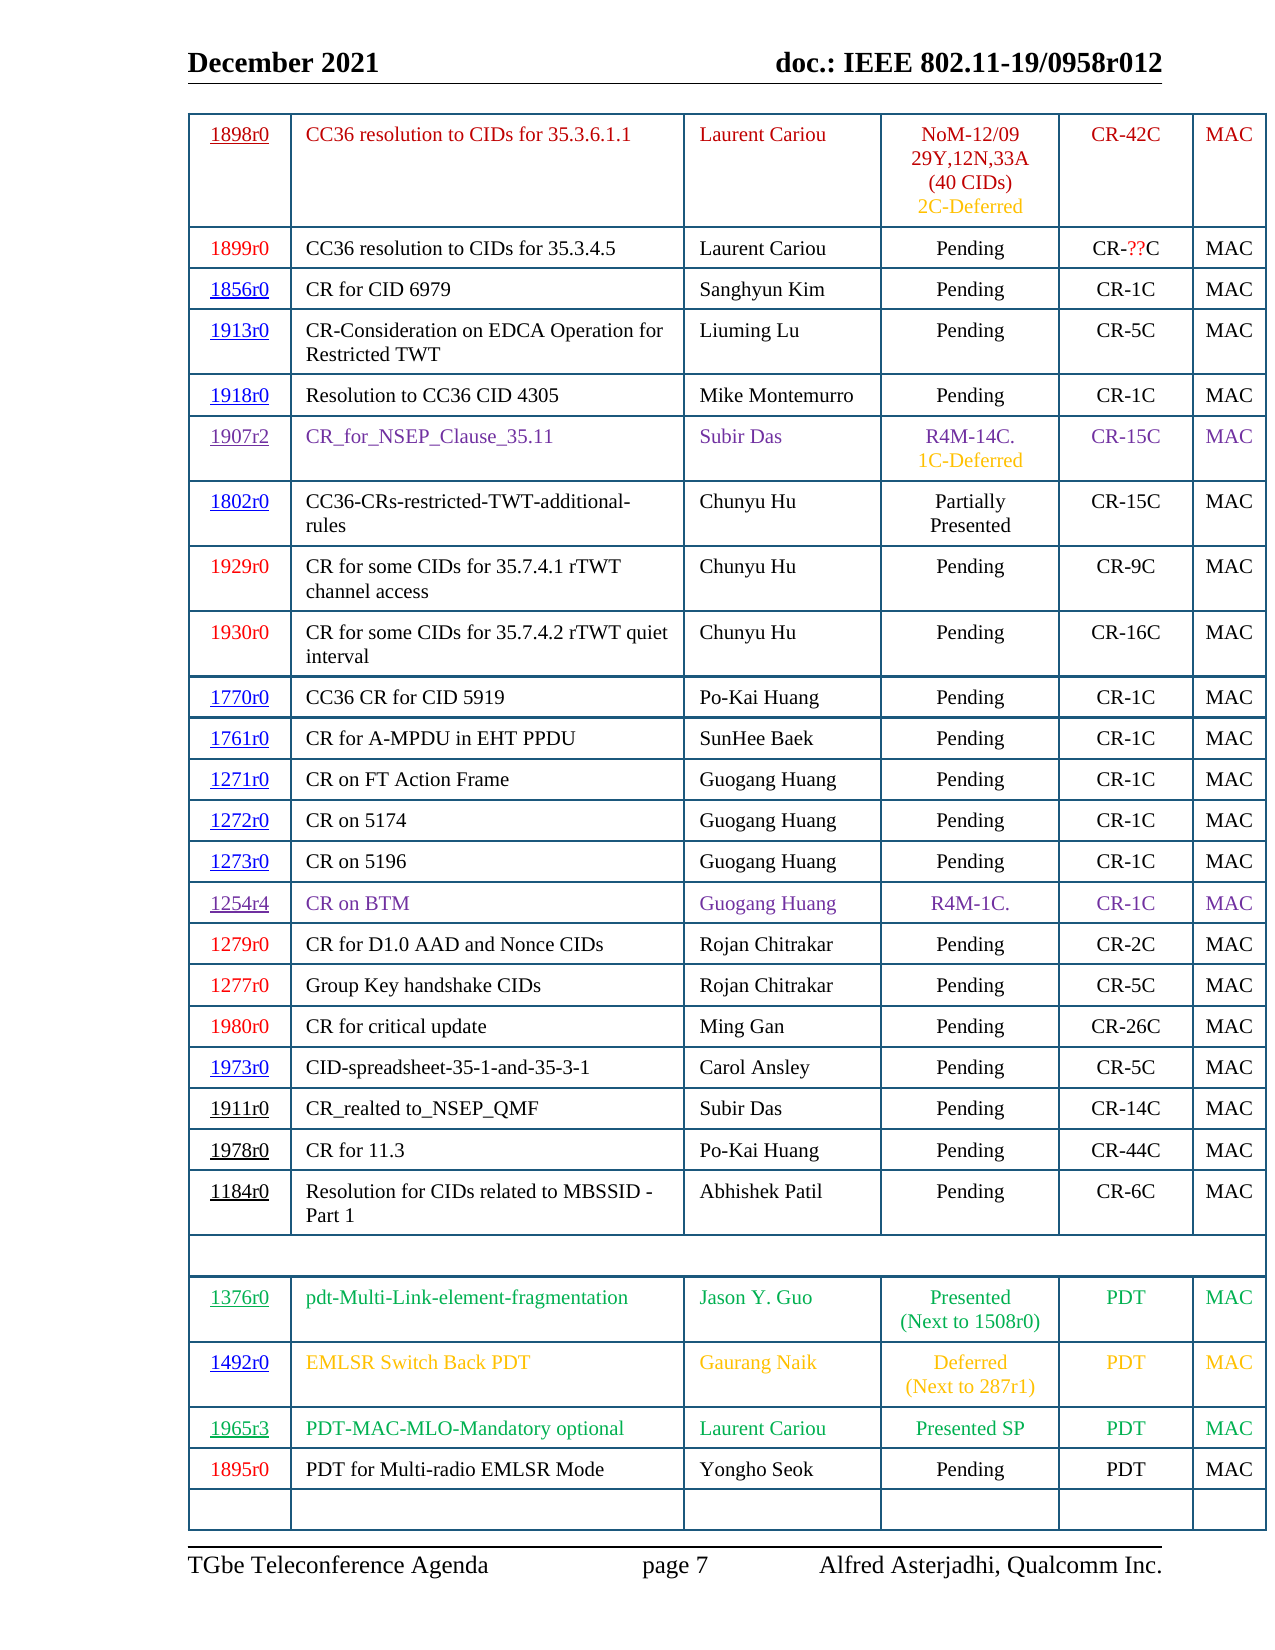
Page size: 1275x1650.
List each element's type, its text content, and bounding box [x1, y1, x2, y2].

table_cell CC36 resolution to CIDs for 35.3.4.5 [292, 228, 683, 267]
table_cell Rojan Chitrakar [685, 965, 880, 1004]
table_cell MAC [1194, 310, 1265, 373]
table_cell 1492r0 [190, 1343, 290, 1406]
table_cell MAC [1194, 1278, 1265, 1341]
table_cell PDT [1060, 1278, 1192, 1341]
table_cell Pending [882, 547, 1058, 610]
table_cell Gaurang Naik [685, 1343, 880, 1406]
table_cell [190, 1236, 1265, 1275]
table_cell 1279r0 [190, 924, 290, 963]
table_cell CID-spreadsheet-35-1-and-35-3-1 [292, 1048, 683, 1087]
table_cell MAC [1194, 924, 1265, 963]
table_cell CR on 5196 [292, 842, 683, 881]
table_cell pdt-Multi-Link-element-fragmentation [292, 1278, 683, 1341]
table_cell EMLSR Switch Back PDT [292, 1343, 683, 1406]
table_cell Partially Presented [882, 482, 1058, 545]
table_cell MAC [1194, 678, 1265, 716]
table_cell CR-1C [1060, 719, 1192, 758]
table_cell MAC [1194, 760, 1265, 799]
table_cell 1980r0 [190, 1007, 290, 1046]
table_cell Resolution to CC36 CID 4305 [292, 375, 683, 414]
table_cell Pending [882, 760, 1058, 799]
table_cell 1273r0 [190, 842, 290, 881]
table_cell Laurent Cariou [685, 1408, 880, 1447]
table_cell MAC [1194, 965, 1265, 1004]
table_cell 1271r0 [190, 760, 290, 799]
table_cell CR-5C [1060, 1048, 1192, 1087]
table_cell 1973r0 [190, 1048, 290, 1087]
table_cell Group Key handshake CIDs [292, 965, 683, 1004]
table_cell Pending [882, 801, 1058, 840]
table_cell CR-6C [1060, 1171, 1192, 1234]
table_cell CR-1C [1060, 801, 1192, 840]
table_cell 1911r0 [190, 1089, 290, 1128]
table_cell Resolution for CIDs related to MBSSID - Part 1 [292, 1171, 683, 1234]
table_cell CR_realted to_NSEP_QMF [292, 1089, 683, 1128]
table_cell CR-42C [1060, 115, 1192, 226]
table_cell MAC [1194, 375, 1265, 414]
table_cell CR-Consideration on EDCA Operation for Restricted TWT [292, 310, 683, 373]
table_cell CR-26C [1060, 1007, 1192, 1046]
table_cell CR-15C [1060, 417, 1192, 480]
table_cell [882, 1490, 1058, 1529]
table_cell 1978r0 [190, 1130, 290, 1169]
table_cell Laurent Cariou [685, 115, 880, 226]
table_cell CC36-CRs-restricted-TWT-additional-rules [292, 482, 683, 545]
table_cell CR-1C [1060, 760, 1192, 799]
table_cell [1194, 1490, 1265, 1529]
table_cell CR-44C [1060, 1130, 1192, 1169]
table_cell PDT [1060, 1343, 1192, 1406]
table_cell Pending [882, 228, 1058, 267]
table_cell Liuming Lu [685, 310, 880, 373]
table_cell MAC [1194, 842, 1265, 881]
table_cell NoM-12/09 29Y,12N,33A (40 CIDs) 2C-Deferred [882, 115, 1058, 226]
table_cell CR-9C [1060, 547, 1192, 610]
table_cell Pending [882, 1449, 1058, 1488]
table_cell CR for D1.0 AAD and Nonce CIDs [292, 924, 683, 963]
table_cell CC36 resolution to CIDs for 35.3.6.1.1 [292, 115, 683, 226]
table_cell CR on 5174 [292, 801, 683, 840]
table_cell CR-1C [1060, 269, 1192, 308]
table_cell MAC [1194, 883, 1265, 922]
table_cell Presented SP [882, 1408, 1058, 1447]
table_cell 1895r0 [190, 1449, 290, 1488]
table_cell CR-2C [1060, 924, 1192, 963]
table_cell 1907r2 [190, 417, 290, 480]
table_cell CR-1C [1060, 842, 1192, 881]
table_cell R4M-1C. [882, 883, 1058, 922]
table_cell 1918r0 [190, 375, 290, 414]
table_cell Pending [882, 310, 1058, 373]
table_cell CR-5C [1060, 310, 1192, 373]
table_cell MAC [1194, 547, 1265, 610]
table_cell 1802r0 [190, 482, 290, 545]
table_cell Chunyu Hu [685, 612, 880, 675]
table_cell Pending [882, 1130, 1058, 1169]
table_cell 1913r0 [190, 310, 290, 373]
table_cell Ming Gan [685, 1007, 880, 1046]
table_cell Guogang Huang [685, 760, 880, 799]
table_cell 1965r3 [190, 1408, 290, 1447]
table_cell MAC [1194, 482, 1265, 545]
table_cell MAC [1194, 719, 1265, 758]
table_cell Guogang Huang [685, 801, 880, 840]
table_cell Presented (Next to 1508r0) [882, 1278, 1058, 1341]
table_cell CR for critical update [292, 1007, 683, 1046]
table_cell 1930r0 [190, 612, 290, 675]
table_cell Subir Das [685, 1089, 880, 1128]
table_cell Pending [882, 842, 1058, 881]
table_cell [685, 1490, 880, 1529]
table_cell CR-5C [1060, 965, 1192, 1004]
table_cell [1060, 1490, 1192, 1529]
table_cell [190, 1490, 290, 1529]
table_cell 1761r0 [190, 719, 290, 758]
table_cell Pending [882, 1171, 1058, 1234]
table_cell MAC [1194, 1343, 1265, 1406]
table_cell PDT [1060, 1408, 1192, 1447]
table_cell Deferred (Next to 287r1) [882, 1343, 1058, 1406]
table_cell CR for some CIDs for 35.7.4.1 rTWT channel access [292, 547, 683, 610]
table_cell 1376r0 [190, 1278, 290, 1341]
table_cell CR for A-MPDU in EHT PPDU [292, 719, 683, 758]
table_cell Pending [882, 924, 1058, 963]
table_cell MAC [1194, 1089, 1265, 1128]
table_cell Pending [882, 1007, 1058, 1046]
table_cell [292, 1490, 683, 1529]
table_cell Pending [882, 678, 1058, 716]
table_cell 1899r0 [190, 228, 290, 267]
table_cell MAC [1194, 1130, 1265, 1169]
table_cell 1770r0 [190, 678, 290, 716]
table_cell CR_for_NSEP_Clause_35.11 [292, 417, 683, 480]
table_cell Subir Das [685, 417, 880, 480]
table_cell 1184r0 [190, 1171, 290, 1234]
table_cell CR-1C [1060, 375, 1192, 414]
table_cell CR-14C [1060, 1089, 1192, 1128]
table_cell PDT for Multi-radio EMLSR Mode [292, 1449, 683, 1488]
table_cell Pending [882, 719, 1058, 758]
table_cell MAC [1194, 1171, 1265, 1234]
table_cell MAC [1194, 1449, 1265, 1488]
table_cell CR-1C [1060, 883, 1192, 922]
table_cell CR on BTM [292, 883, 683, 922]
table_cell Guogang Huang [685, 883, 880, 922]
table_cell MAC [1194, 269, 1265, 308]
table_cell MAC [1194, 612, 1265, 675]
table_cell Rojan Chitrakar [685, 924, 880, 963]
table_cell PDT-MAC-MLO-Mandatory optional [292, 1408, 683, 1447]
table_cell 1254r4 [190, 883, 290, 922]
table_cell Pending [882, 1048, 1058, 1087]
table_cell SunHee Baek [685, 719, 880, 758]
table_cell Pending [882, 269, 1058, 308]
table_cell 1272r0 [190, 801, 290, 840]
table_cell Pending [882, 375, 1058, 414]
table_cell Pending [882, 965, 1058, 1004]
table_cell CR for some CIDs for 35.7.4.2 rTWT quiet interval [292, 612, 683, 675]
table_cell MAC [1194, 228, 1265, 267]
table_cell CR-??C [1060, 228, 1192, 267]
table_cell Pending [882, 1089, 1058, 1128]
table_cell MAC [1194, 1048, 1265, 1087]
table_cell Pending [882, 612, 1058, 675]
table_cell CR for CID 6979 [292, 269, 683, 308]
table_cell Abhishek Patil [685, 1171, 880, 1234]
table_cell MAC [1194, 1408, 1265, 1447]
table_cell R4M-14C. 1C-Deferred [882, 417, 1058, 480]
table_cell 1929r0 [190, 547, 290, 610]
table_cell 1856r0 [190, 269, 290, 308]
table_cell Jason Y. Guo [685, 1278, 880, 1341]
table_cell Laurent Cariou [685, 228, 880, 267]
table_cell 1898r0 [190, 115, 290, 226]
table_cell 1277r0 [190, 965, 290, 1004]
table_cell Po-Kai Huang [685, 678, 880, 716]
table_cell CR-16C [1060, 612, 1192, 675]
table_cell MAC [1194, 801, 1265, 840]
table_cell MAC [1194, 115, 1265, 226]
table_cell CC36 CR for CID 5919 [292, 678, 683, 716]
table_cell MAC [1194, 417, 1265, 480]
table_cell Carol Ansley [685, 1048, 880, 1087]
table_cell CR for 11.3 [292, 1130, 683, 1169]
table_cell Po-Kai Huang [685, 1130, 880, 1169]
table_cell CR on FT Action Frame [292, 760, 683, 799]
table_cell Guogang Huang [685, 842, 880, 881]
table_cell Mike Montemurro [685, 375, 880, 414]
table_cell Chunyu Hu [685, 547, 880, 610]
table_cell MAC [1194, 1007, 1265, 1046]
table_cell Chunyu Hu [685, 482, 880, 545]
table_cell PDT [1060, 1449, 1192, 1488]
table_cell CR-15C [1060, 482, 1192, 545]
table_cell Sanghyun Kim [685, 269, 880, 308]
table_cell CR-1C [1060, 678, 1192, 716]
table_cell Yongho Seok [685, 1449, 880, 1488]
